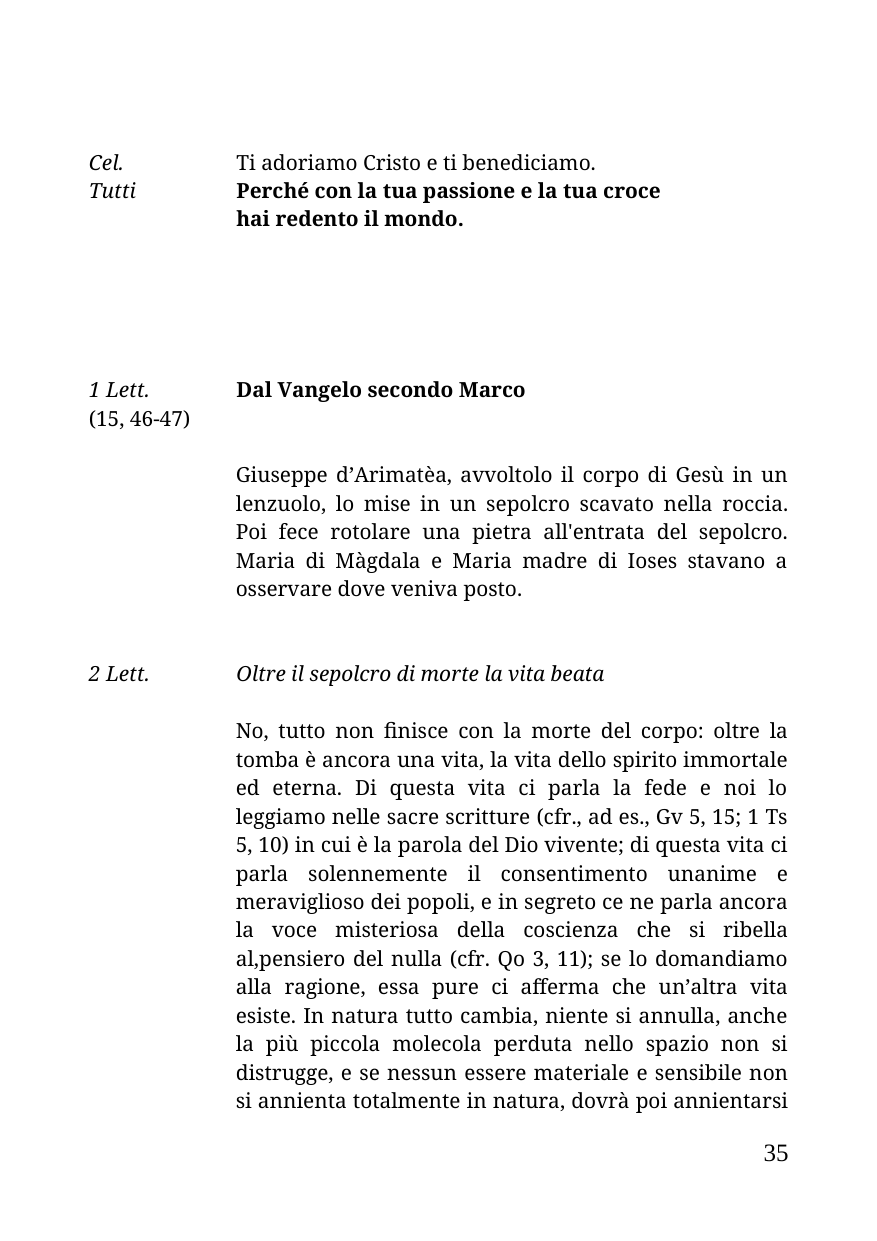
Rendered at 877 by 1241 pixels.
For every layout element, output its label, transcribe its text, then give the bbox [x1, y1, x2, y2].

text Giuseppe d’Arimatèa, avvoltolo il corpo di Gesù in un lenzuolo, lo mise in un sepolcro scavato nella roccia. Poi fece rotolare una pietra all'entrata del sepolcro. Maria di Màgdala e Maria madre di Ioses stavano a osservare dove veniva posto. [236, 461, 788, 603]
text 2 Lett. Oltre il sepolcro di morte la vita beata [89, 659, 788, 688]
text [236, 716, 788, 1114]
text hai redento il mondo. [89, 204, 788, 233]
text Cel. Ti adoriamo Cristo e ti benediciamo. [89, 148, 788, 176]
text 1 Lett. Dal Vangelo secondo Marco (15, 46-47) [89, 375, 788, 432]
text Tutti Perché con la tua passione e la tua croce [89, 176, 788, 204]
